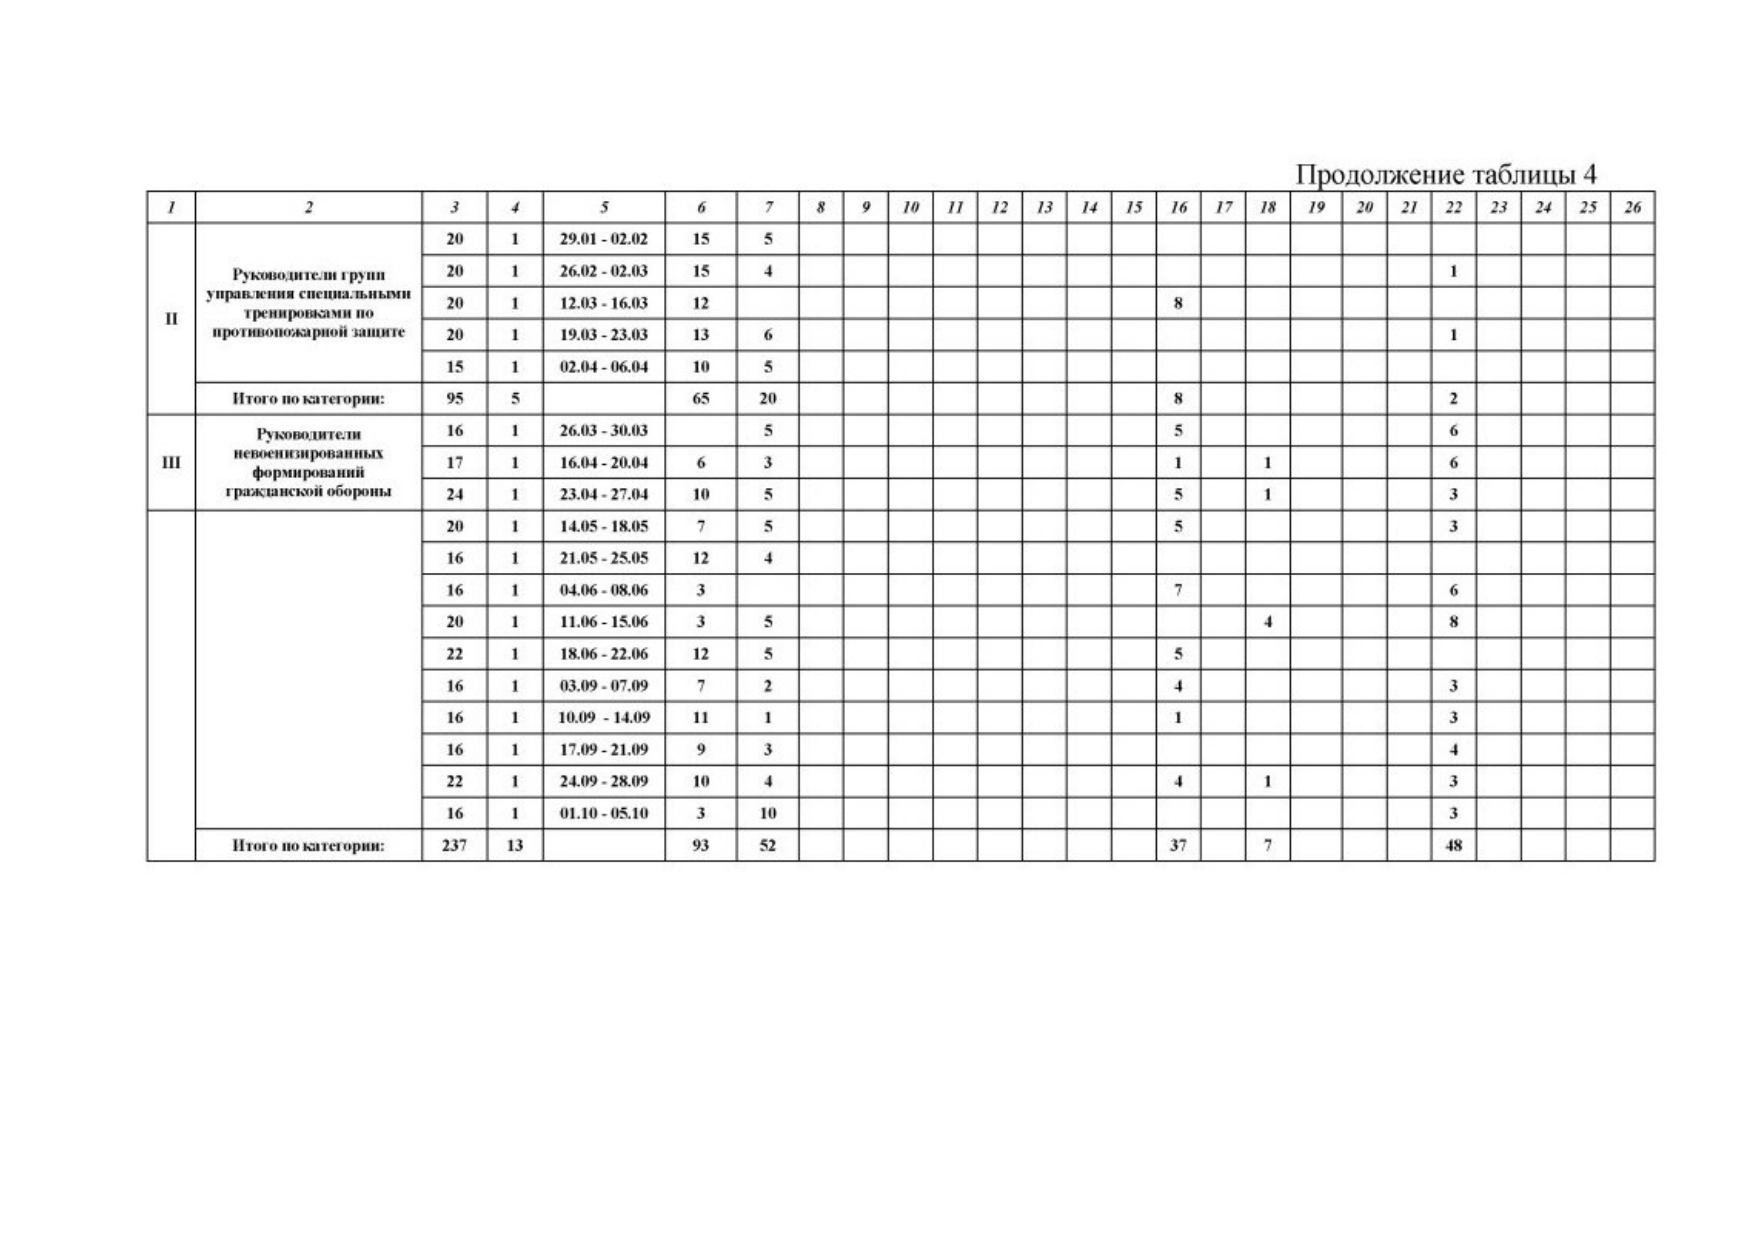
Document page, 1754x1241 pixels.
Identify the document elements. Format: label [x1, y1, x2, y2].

picture [118, 147, 1681, 893]
